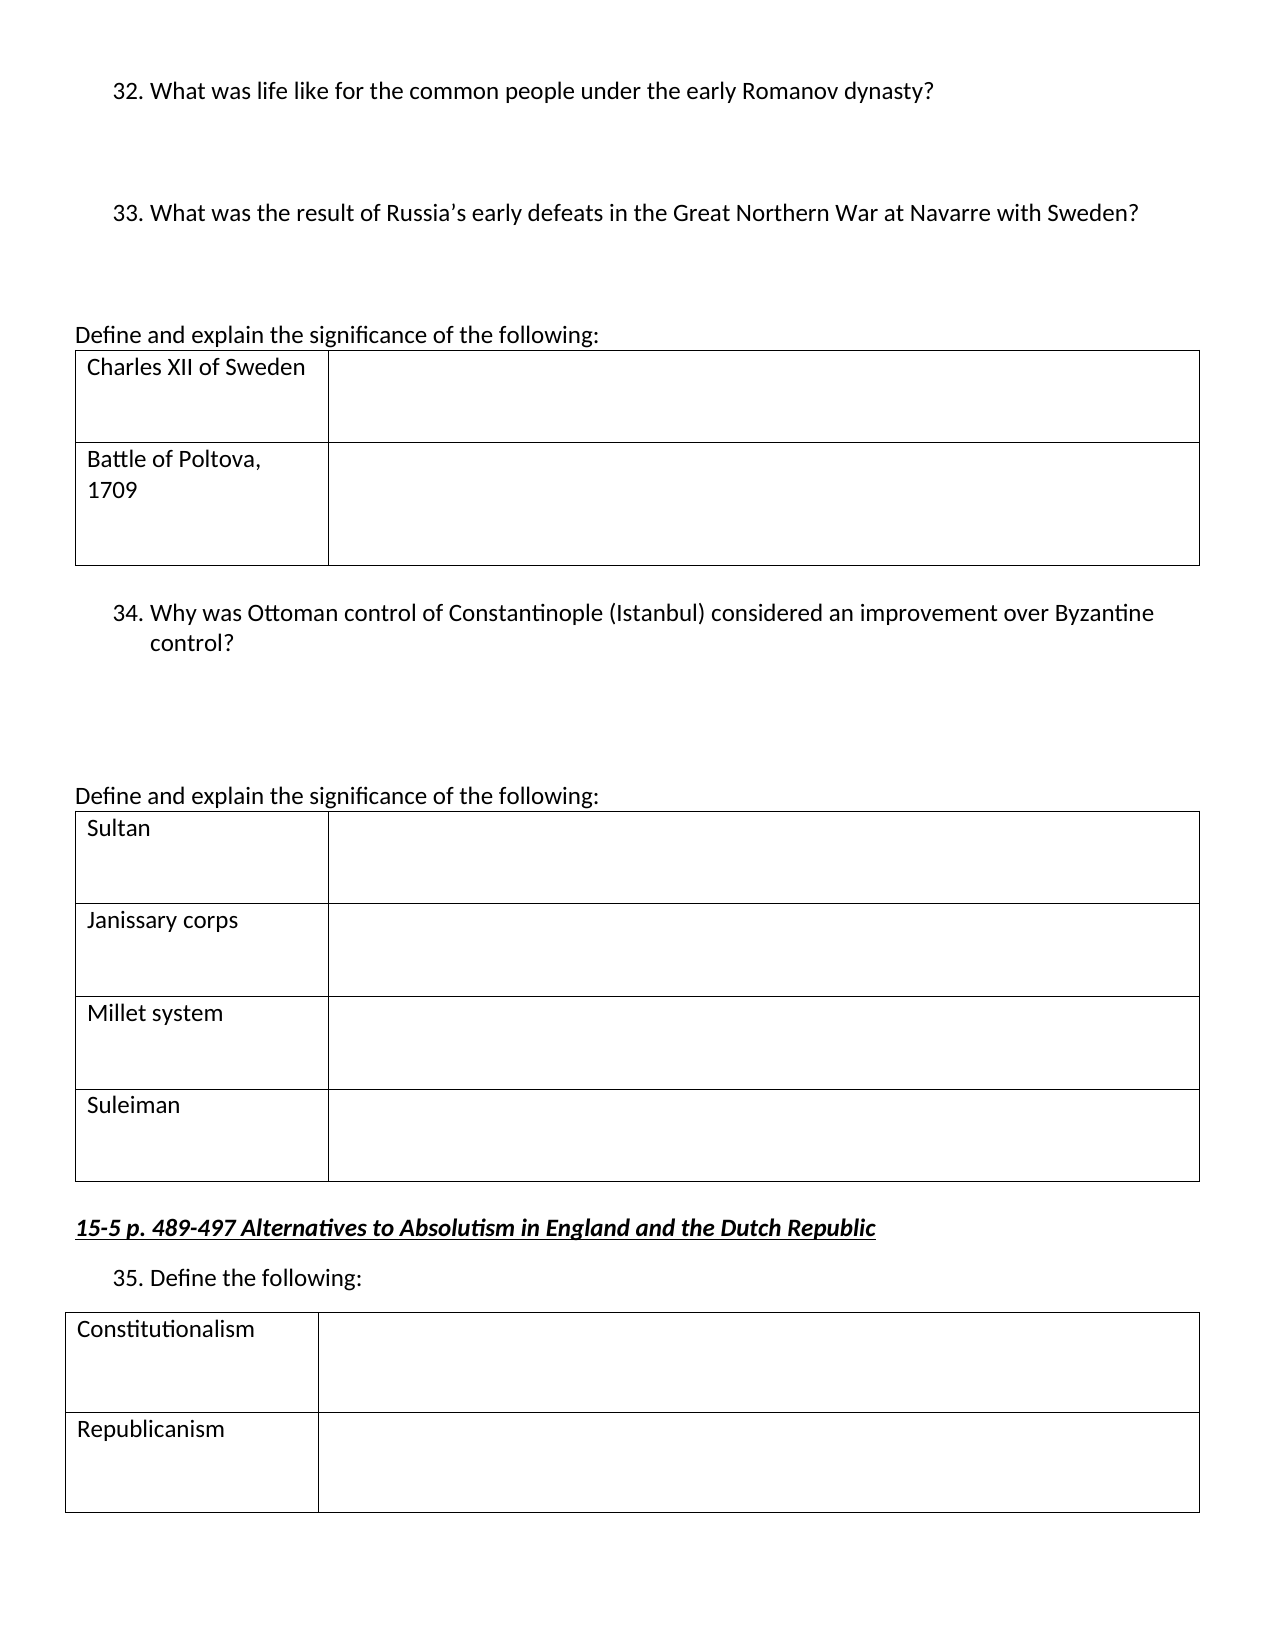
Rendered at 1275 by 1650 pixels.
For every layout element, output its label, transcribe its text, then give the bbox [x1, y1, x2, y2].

table_header [329, 351, 1199, 442]
table_header [319, 1313, 1199, 1412]
text Define and explain the significance of the following: [75, 319, 1200, 350]
text 15-5 p. 489-497 Alternatives to Absolutism in England and the Dutch Republic [75, 1213, 1200, 1243]
table_cell Suleiman [76, 1090, 328, 1181]
table_header Sultan [76, 812, 328, 903]
table_cell Republicanism [66, 1413, 318, 1512]
table_cell Millet system [76, 997, 328, 1088]
list Why was Ottoman control of Constantinople (Istanbul) considered an improvement over Byzantine control? [112, 597, 1200, 658]
table_cell [329, 443, 1199, 565]
text Define and explain the significance of the following: [75, 780, 1200, 811]
table_cell [319, 1413, 1199, 1512]
table_cell [329, 997, 1199, 1088]
table_header Constitutionalism [66, 1313, 318, 1412]
table_header Charles XII of Sweden [76, 351, 328, 442]
table_cell [329, 1090, 1199, 1181]
table_cell Battle of Poltova, 1709 [76, 443, 328, 565]
table_cell Janissary corps [76, 904, 328, 996]
list What was the result of Russia’s early defeats in the Great Northern War at Navarre with Sweden? [112, 197, 1200, 228]
list Define the following: [112, 1262, 1200, 1293]
table_header [329, 812, 1199, 903]
table_cell [329, 904, 1199, 996]
list What was life like for the common people under the early Romanov dynasty? [112, 75, 1200, 106]
